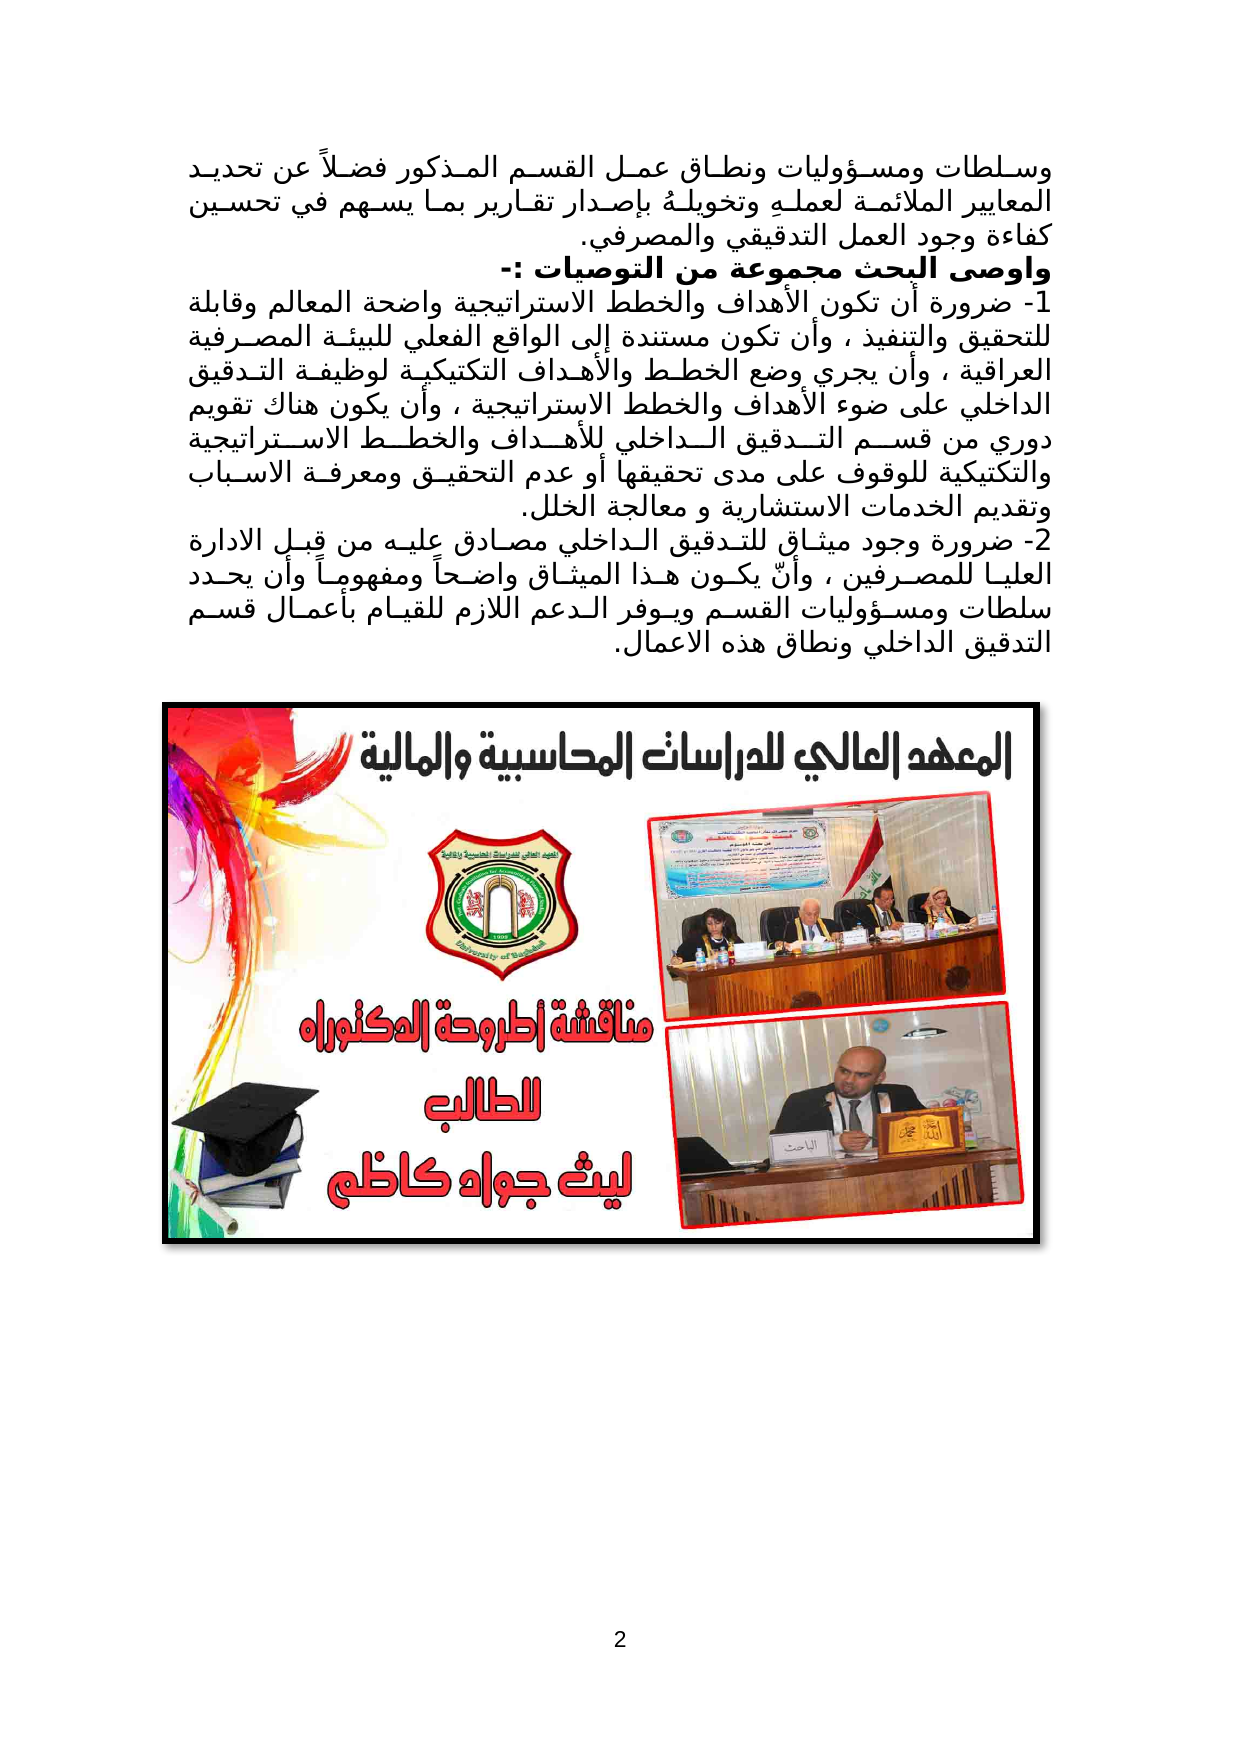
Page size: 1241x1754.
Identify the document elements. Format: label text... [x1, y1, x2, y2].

picture [168, 708, 1033, 1238]
text 2- ضرورة وجود ميثاق للتدقيق الداخلي مصادق عليه من قبل الادارة العليا للمصرفين ، وأنّ يكون هذا الميثاق واضحاً ومفهوماً وأن يحدد سلطات ومسؤوليات القسم ويوفر الدعم اللازم للقيام بأعمال قسم التدقيق الداخلي ونطاق هذه الاعمال. [187, 523, 1053, 659]
text واوصى البحث مجموعة من التوصيات :- [187, 252, 1053, 286]
text 1- ضرورة أن تكون الأهداف والخطط الاستراتيجية واضحة المعالم وقابلة للتحقيق والتنفيذ ، وأن تكون مستندة إلى الواقع الفعلي للبيئة المصرفية العراقية ، وأن يجري وضع الخطط والأهداف التكتيكية لوظيفة التدقيق الداخلي على ضوء الأهداف والخطط الاستراتيجية ، وأن يكون هناك تقويم دوري من قسم التدقيق الداخلي للأهداف والخطط الاستراتيجية والتكتيكية للوقوف على مدى تحقيقها أو عدم التحقيق ومعرفة الاسباب وتقديم الخدمات الاستشارية و معالجة الخلل. [187, 286, 1053, 523]
text 2- أنَّ وجود ميثاق للتدقيق الداخلي يوفر الغطاء الملائم الذي يعمل بظلهِ قسم التدقيق الداخلي كونهُ يعد إعترافاً من قبِل الإدارة العليا بأهداف وسلطات ومسؤوليات ونطاق عمل القسم المذكور فضلاً عن تحديد المعايير الملائمة لعملهِ وتخويلهُ بإصدار تقارير بما يسهم في تحسين كفاءة وجود العمل التدقيقي والمصرفي. [187, 150, 579, 252]
